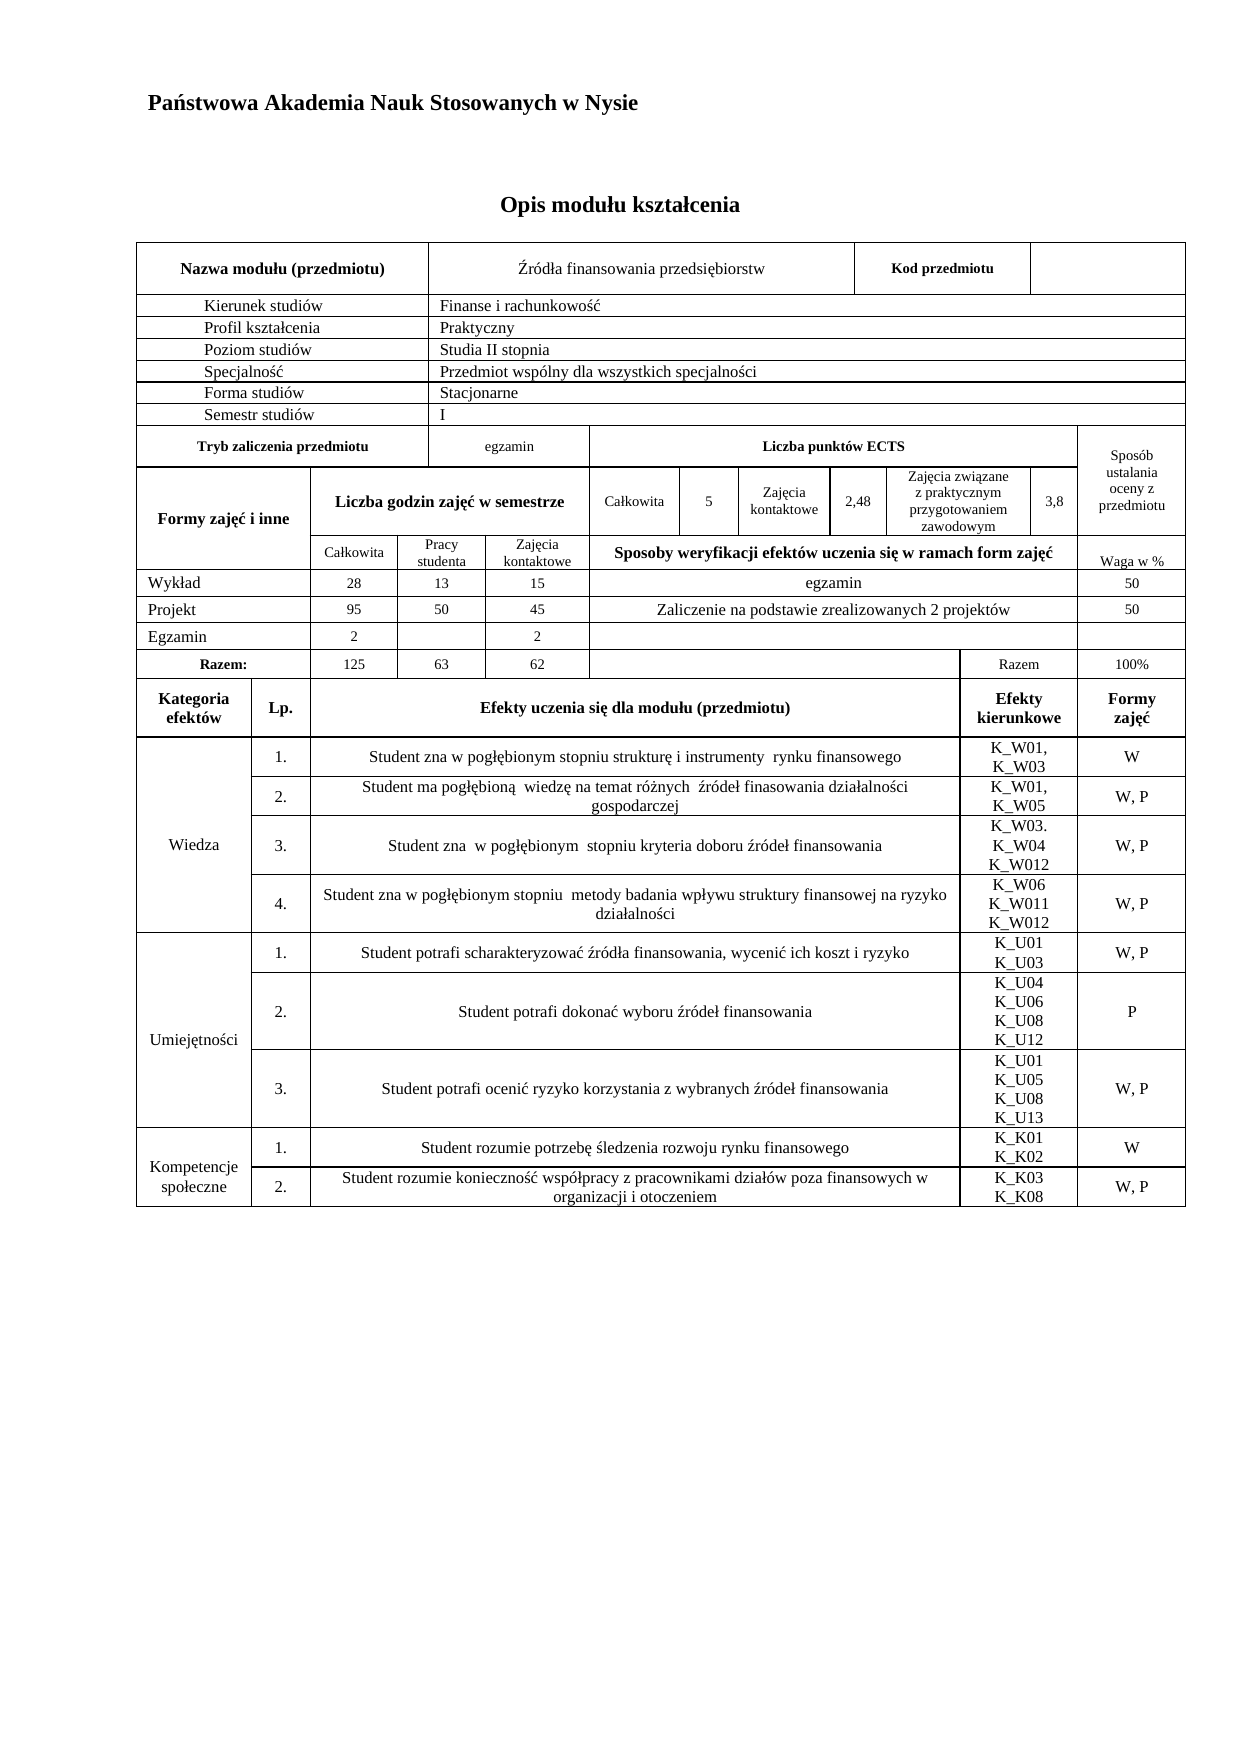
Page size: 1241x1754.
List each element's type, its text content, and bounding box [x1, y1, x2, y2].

table_cell egzamin [429, 426, 589, 466]
table_cell Lp. [252, 679, 310, 736]
table_cell K_W01, K_W05 [961, 777, 1077, 815]
table_cell Razem: [137, 650, 310, 678]
table_cell Student zna w pogłębionym stopniu strukturę i instrumenty rynku finansowego [311, 738, 959, 776]
text Opis modułu kształcenia [148, 191, 1092, 217]
table_cell Profil kształcenia [137, 317, 428, 338]
table_cell K_W01, K_W03 [961, 738, 1077, 776]
table_cell Zajęcia kontaktowe [486, 536, 589, 569]
table_cell Studia II stopnia [429, 339, 1185, 359]
table_cell Sposób ustalania oceny z przedmiotu [1078, 426, 1185, 534]
table_cell 2. [252, 1168, 310, 1206]
table_cell Semestr studiów [137, 404, 428, 425]
table_cell 2 [486, 623, 589, 649]
table_cell Egzamin [137, 623, 310, 649]
table_cell Specjalność [137, 361, 428, 381]
table_cell Całkowita [311, 536, 397, 569]
table_cell Student zna w pogłębionym stopniu kryteria doboru źródeł finansowania [311, 816, 959, 874]
table_cell Zaliczenie na podstawie zrealizowanych 2 projektów [590, 597, 1077, 622]
table_cell Poziom studiów [137, 339, 428, 359]
table_header Kod przedmiotu [855, 243, 1030, 294]
table_header [1031, 243, 1185, 294]
table_cell W, P [1078, 875, 1185, 932]
table_cell 2. [252, 777, 310, 815]
table_cell W, P [1078, 933, 1185, 972]
table_cell Wiedza [137, 738, 251, 932]
table_cell Praktyczny [429, 317, 1185, 338]
table_cell 50 [1078, 570, 1185, 596]
table_cell Umiejętności [137, 933, 251, 1127]
table_cell Finanse i rachunkowość [429, 295, 1185, 316]
table_cell 3. [252, 816, 310, 874]
table_cell Student potrafi scharakteryzować źródła finansowania, wycenić ich koszt i ryzyko [311, 933, 959, 972]
table_cell [1078, 623, 1185, 649]
table_cell 50 [1078, 597, 1185, 622]
table_cell K_W03. K_W04 K_W012 [961, 816, 1077, 874]
table_cell Efekty kierunkowe [961, 679, 1077, 736]
table_cell Razem [961, 650, 1077, 678]
table_cell 45 [486, 597, 589, 622]
table_cell Kategoria efektów [137, 679, 251, 736]
table_cell 15 [486, 570, 589, 596]
table_cell Formy zajęć i inne [137, 468, 310, 569]
table_cell W [1078, 1128, 1185, 1166]
table_cell Student ma pogłębioną wiedzę na temat różnych źródeł finasowania działalności gospodarczej [311, 777, 959, 815]
table_cell Wykład [137, 570, 310, 596]
table_cell Formy zajęć [1078, 679, 1185, 736]
table_cell Student potrafi ocenić ryzyko korzystania z wybranych źródeł finansowania [311, 1050, 959, 1127]
table_cell K_K01 K_K02 [961, 1128, 1077, 1166]
table_cell Student potrafi dokonać wyboru źródeł finansowania [311, 973, 959, 1049]
table_cell 3. [252, 1050, 310, 1127]
table_cell 5 [680, 468, 738, 534]
table_cell K_U01 K_U03 [961, 933, 1077, 972]
table_cell Zajęcia związane z praktycznym przygotowaniem zawodowym [887, 468, 1030, 534]
table_cell Projekt [137, 597, 310, 622]
table_cell 28 [311, 570, 397, 596]
table_cell K_U04 K_U06 K_U08 K_U12 [961, 973, 1077, 1049]
table_cell 2. [252, 973, 310, 1049]
table_cell 50 [398, 597, 485, 622]
table_cell Waga w % [1078, 536, 1185, 569]
table_cell 2,48 [831, 468, 886, 534]
table_cell I [429, 404, 1185, 425]
table_cell 63 [398, 650, 485, 678]
table_cell 4. [252, 875, 310, 932]
table_cell Całkowita [590, 468, 679, 534]
table_cell 13 [398, 570, 485, 596]
table_cell Student zna w pogłębionym stopniu metody badania wpływu struktury finansowej na ryzyko działalności [311, 875, 959, 932]
table_cell Sposoby weryfikacji efektów uczenia się w ramach form zajęć [590, 536, 1077, 569]
table_cell [590, 650, 959, 678]
table_cell Efekty uczenia się dla modułu (przedmiotu) [311, 679, 959, 736]
table_cell W [1078, 738, 1185, 776]
table_cell Liczba godzin zajęć w semestrze [311, 468, 589, 534]
table_cell Tryb zaliczenia przedmiotu [137, 426, 428, 466]
table_cell Student rozumie konieczność współpracy z pracownikami działów poza finansowych w organizacji i otoczeniem [311, 1168, 959, 1206]
table_cell K_U01 K_U05 K_U08 K_U13 [961, 1050, 1077, 1127]
table_cell Stacjonarne [429, 383, 1185, 403]
table_cell W, P [1078, 816, 1185, 874]
table_header Źródła finansowania przedsiębiorstw [429, 243, 854, 294]
table_cell Student rozumie potrzebę śledzenia rozwoju rynku finansowego [311, 1128, 959, 1166]
table_cell Kierunek studiów [137, 295, 428, 316]
table_cell K_W06 K_W011 K_W012 [961, 875, 1077, 932]
table_cell 100% [1078, 650, 1185, 678]
table_cell P [1078, 973, 1185, 1049]
table_cell 62 [486, 650, 589, 678]
table_cell 95 [311, 597, 397, 622]
table_cell Pracy studenta [398, 536, 485, 569]
text Państwowa Akademia Nauk Stosowanych w Nysie [148, 89, 1092, 115]
table_cell 2 [311, 623, 397, 649]
table_cell 1. [252, 933, 310, 972]
table_header Nazwa modułu (przedmiotu) [137, 243, 428, 294]
table_cell Zajęcia kontaktowe [739, 468, 829, 534]
table_cell W, P [1078, 777, 1185, 815]
table_cell [398, 623, 485, 649]
table_cell egzamin [590, 570, 1077, 596]
table_cell W, P [1078, 1168, 1185, 1206]
table_cell [590, 623, 1077, 649]
table_cell Liczba punktów ECTS [590, 426, 1077, 466]
table_cell Przedmiot wspólny dla wszystkich specjalności [429, 361, 1185, 381]
table_cell Kompetencje społeczne [137, 1128, 251, 1206]
table_cell Forma studiów [137, 383, 428, 403]
table_cell 3,8 [1031, 468, 1077, 534]
table_cell K_K03 K_K08 [961, 1168, 1077, 1206]
table_cell 125 [311, 650, 397, 678]
table_cell 1. [252, 1128, 310, 1166]
table_cell W, P [1078, 1050, 1185, 1127]
table_cell 1. [252, 738, 310, 776]
